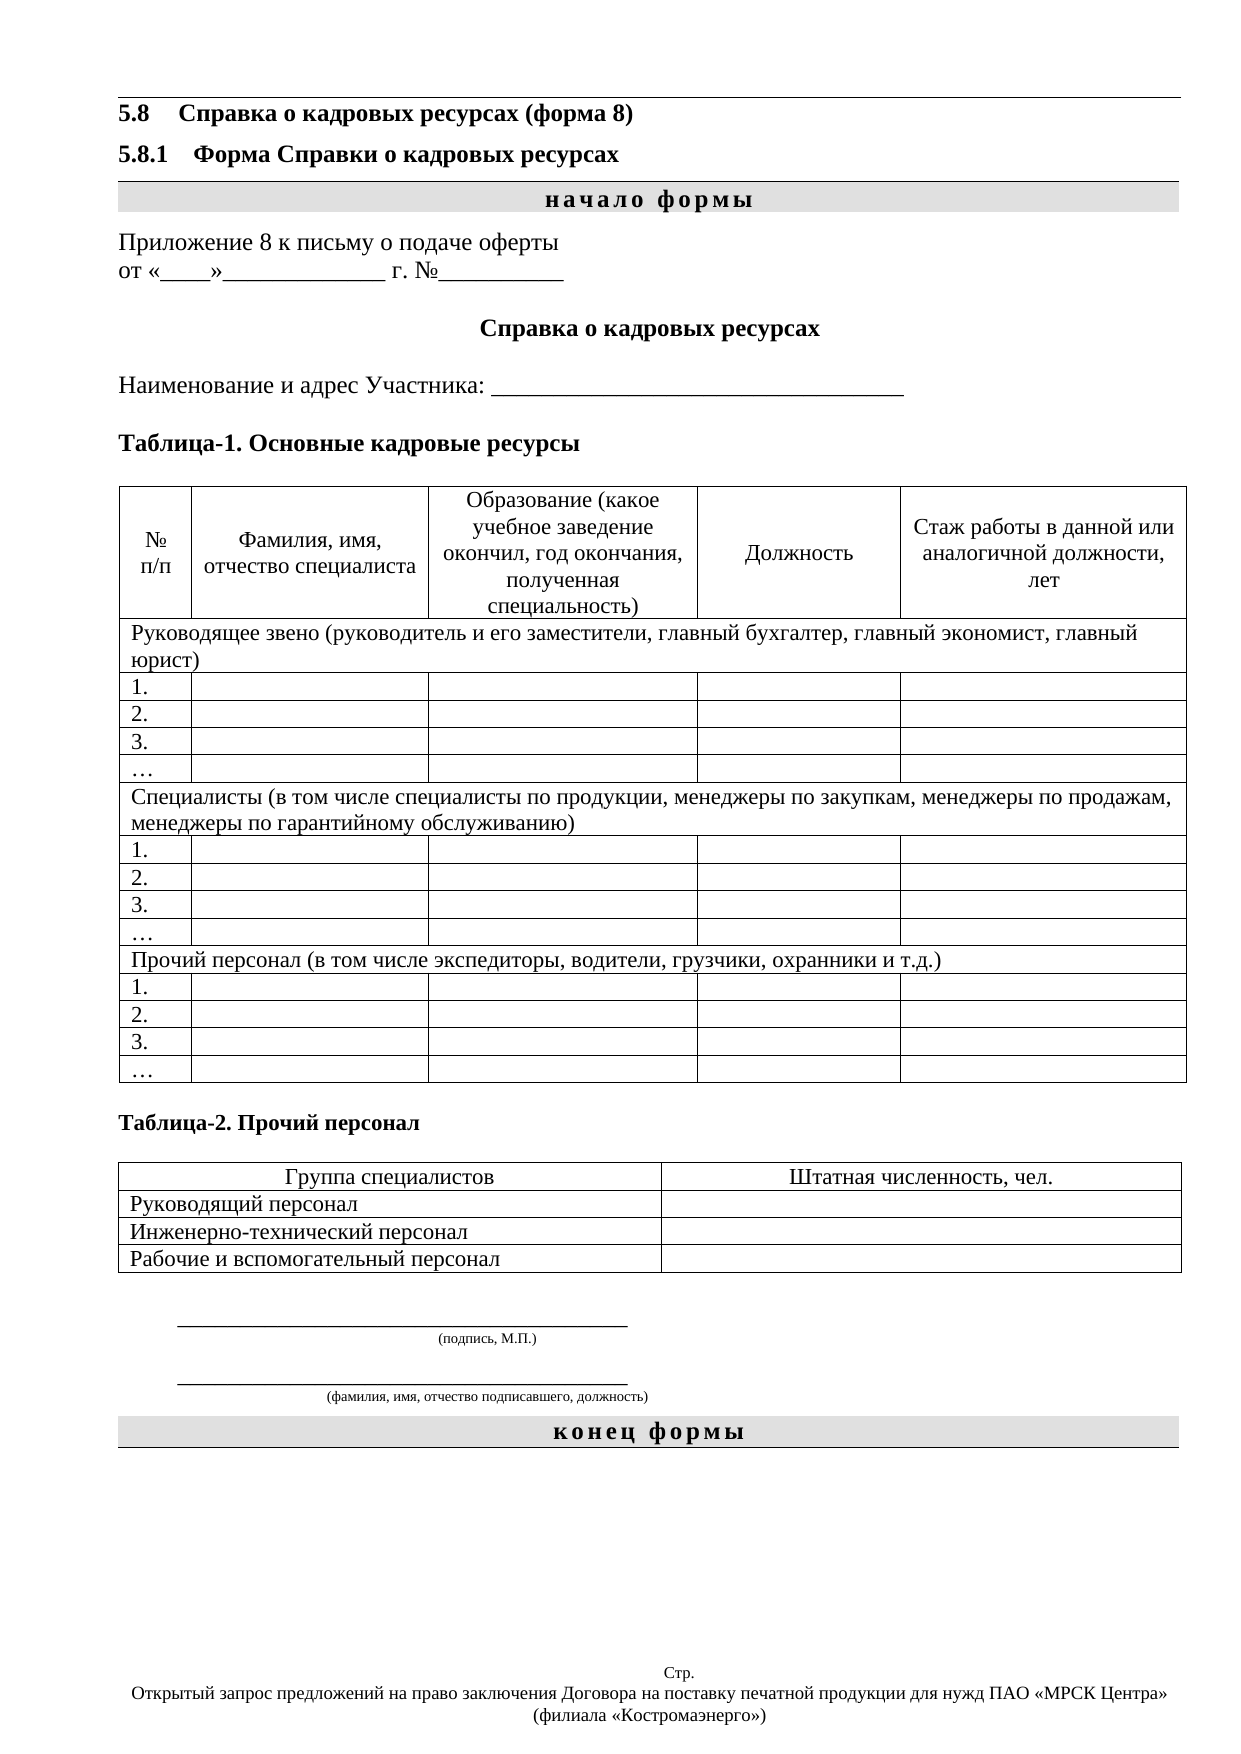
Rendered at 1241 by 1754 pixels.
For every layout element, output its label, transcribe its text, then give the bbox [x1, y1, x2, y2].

table_cell [901, 919, 1186, 945]
table_cell [901, 836, 1186, 863]
text Таблица-2. Прочий персонал [118, 1109, 1181, 1136]
table_cell [192, 891, 428, 918]
text Таблица-1. Основные кадровые ресурсы [118, 428, 1181, 457]
table_cell [662, 1191, 1181, 1217]
table_cell [901, 755, 1186, 782]
table_cell [698, 864, 900, 890]
table_cell [120, 864, 191, 890]
table_header Группа специалистов [119, 1163, 661, 1189]
table_cell [698, 1028, 900, 1054]
table_cell Прочий персонал (в том числе экспедиторы, водители, грузчики, охранники и т.д.) [120, 946, 1186, 972]
table_cell Специалисты (в том числе специалисты по продукции, менеджеры по закупкам, менеджеры по продажам, менеджеры по гарантийному обслуживанию) [120, 783, 1186, 835]
table_cell [429, 728, 697, 754]
table_cell Рабочие и вспомогательный персонал [119, 1245, 661, 1272]
table_cell [662, 1218, 1181, 1244]
text Наименование и адрес Участника: _________________________________ [118, 371, 1181, 399]
table_cell [192, 701, 428, 727]
table_cell [192, 1028, 428, 1054]
table_cell [901, 974, 1186, 1000]
subtitle Форма Справки о кадровых ресурсах [118, 139, 1181, 168]
table_header № п/п [120, 487, 191, 618]
table_cell … [120, 755, 191, 782]
table_cell [120, 728, 191, 754]
table_cell [120, 974, 191, 1000]
table_cell [901, 891, 1186, 918]
table_cell [698, 755, 900, 782]
table_cell Руководящий персонал [119, 1191, 661, 1217]
text Приложение 8 к письму о подаче оферты от «____»_____________ г. №__________ [118, 227, 1181, 284]
table_cell [662, 1245, 1181, 1272]
table_cell [901, 673, 1186, 699]
table_cell [429, 1028, 697, 1054]
table_cell [901, 728, 1186, 754]
table_cell [192, 919, 428, 945]
text Справка о кадровых ресурсах [118, 313, 1181, 342]
table_cell [698, 836, 900, 863]
table_cell [120, 891, 191, 918]
table_cell [192, 728, 428, 754]
table_cell [698, 728, 900, 754]
text начало формы [118, 182, 1179, 212]
table_cell [901, 1028, 1186, 1054]
table_header Штатная численность, чел. [662, 1163, 1181, 1189]
text (подпись, М.П.) [118, 1330, 797, 1359]
table_cell [192, 836, 428, 863]
table_cell Инженерно-технический персонал [119, 1218, 661, 1244]
table_header Стаж работы в данной или аналогичной должности, лет [901, 487, 1186, 618]
table_cell [698, 673, 900, 699]
table_cell [698, 919, 900, 945]
table_cell [429, 974, 697, 1000]
table_cell [192, 755, 428, 782]
table_cell [429, 919, 697, 945]
table_cell [192, 1056, 428, 1082]
table_cell [120, 836, 191, 863]
table_cell [429, 891, 697, 918]
table_header Образование (какое учебное заведение окончил, год окончания, полученная специальность) [429, 487, 697, 618]
table_cell [120, 1001, 191, 1027]
table_cell [698, 891, 900, 918]
text конец формы [118, 1416, 1179, 1447]
table_cell [429, 701, 697, 727]
table_cell [901, 701, 1186, 727]
table_cell [120, 701, 191, 727]
table_cell [698, 1056, 900, 1082]
table_cell … [120, 1056, 191, 1082]
table_cell [698, 974, 900, 1000]
table_cell [192, 1001, 428, 1027]
table_cell [192, 673, 428, 699]
table_cell [120, 1028, 191, 1054]
text (фамилия, имя, отчество подписавшего, должность) [118, 1388, 797, 1416]
table_cell [429, 1001, 697, 1027]
text ____________________________________ [118, 1301, 1181, 1330]
table_header Фамилия, имя, отчество специалиста [192, 487, 428, 618]
table_cell [192, 974, 428, 1000]
table_cell [429, 864, 697, 890]
table_cell [429, 673, 697, 699]
table_header Должность [698, 487, 900, 618]
table_cell [120, 673, 191, 699]
table_cell Руководящее звено (руководитель и его заместители, главный бухгалтер, главный экономист, главный юрист) [120, 619, 1186, 672]
table_cell [429, 755, 697, 782]
table_cell [901, 864, 1186, 890]
table_cell [901, 1001, 1186, 1027]
table_cell [429, 836, 697, 863]
table_cell … [120, 919, 191, 945]
text ____________________________________ [118, 1359, 1181, 1388]
table_cell [698, 1001, 900, 1027]
table_cell [698, 701, 900, 727]
table_cell [192, 864, 428, 890]
table_cell [429, 1056, 697, 1082]
subtitle Справка о кадровых ресурсах (форма 8) [118, 98, 1181, 127]
table_cell [901, 1056, 1186, 1082]
